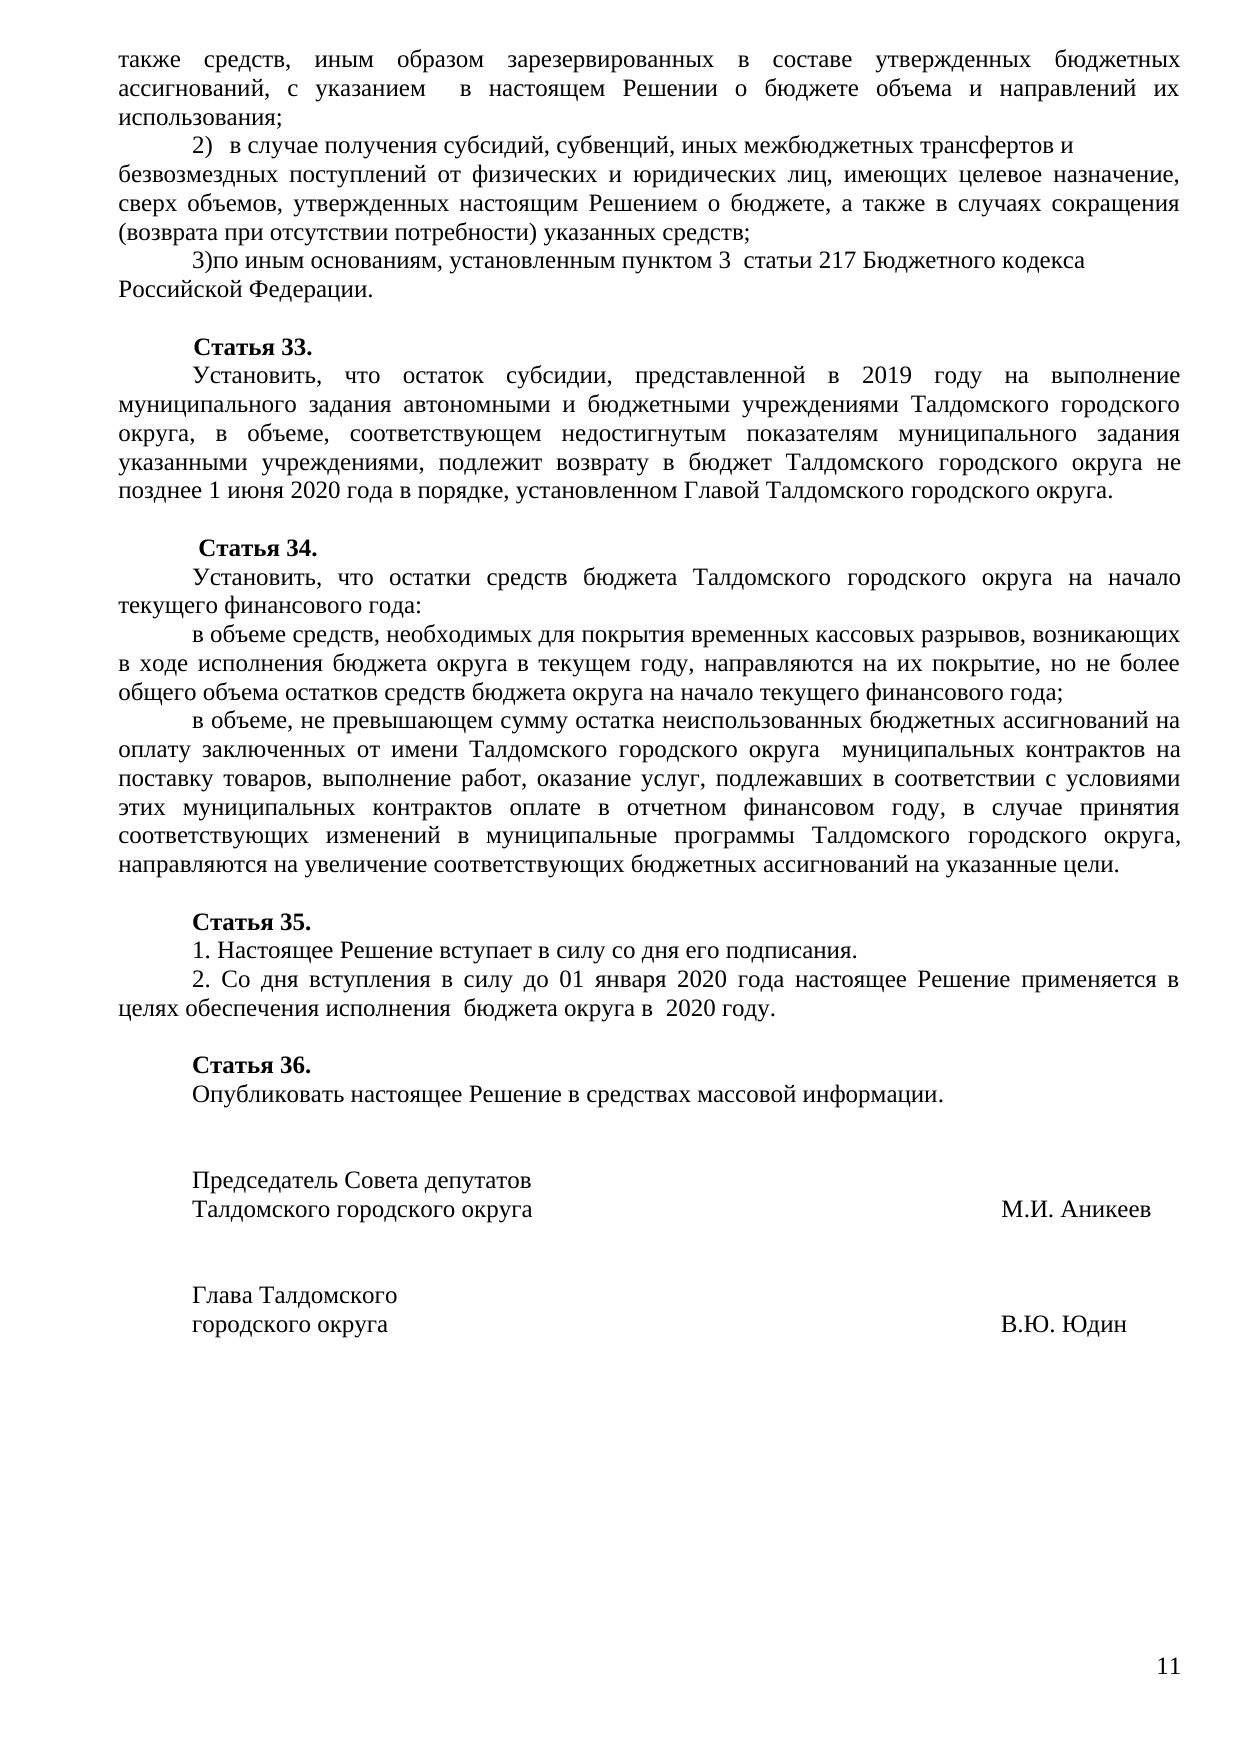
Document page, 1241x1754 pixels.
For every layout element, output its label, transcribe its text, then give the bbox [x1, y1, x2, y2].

text Глава Талдомского [118, 1281, 1181, 1309]
text 2. Со дня вступления в силу до 01 января 2020 года настоящее Решение применяется в целях обеспечения исполнения бюджета округа в 2020 году. [118, 964, 1181, 1022]
text 1. Настоящее Решение вступает в силу со дня его подписания. [118, 936, 1181, 964]
text в объеме средств, необходимых для покрытия временных кассовых разрывов, возникающих в ходе исполнения бюджета округа в текущем году, направляются на их покрытие, но не более общего объема остатков средств бюджета округа на начало текущего финансового года; [118, 619, 1181, 706]
text городского округа В.Ю. Юдин [118, 1309, 1181, 1338]
text Установить, что остаток субсидии, представленной в 2019 году на выполнение муниципального задания автономными и бюджетными учреждениями Талдомского городского округа, в объеме, соответствующем недостигнутым показателям муниципального задания указанными учреждениями, подлежит возврату в бюджет Талдомского городского округа не позднее 1 июня 2020 года в порядке, установленном Главой Талдомского городского округа. [118, 361, 1181, 504]
text Опубликовать настоящее Решение в средствах массовой информации. [118, 1079, 1181, 1108]
text Статья 36. [118, 1051, 1181, 1079]
list в случае получения субсидий, субвенций, иных межбюджетных трансфертов и [192, 131, 1181, 159]
text Установить, что остатки средств бюджета Талдомского городского округа на начало текущего финансового года: [118, 562, 1181, 619]
text Председатель Совета депутатов [118, 1166, 1181, 1194]
text Статья 35. [118, 907, 1181, 936]
text в объеме, не превышающем сумму остатка неиспользованных бюджетных ассигнований на оплату заключенных от имени Талдомского городского округа муниципальных контрактов на поставку товаров, выполнение работ, оказание услуг, подлежавших в соответствии с условиями этих муниципальных контрактов оплате в отчетном финансовом году, в случае принятия соответствующих изменений в муниципальные программы Талдомского городского округа, направляются на увеличение соответствующих бюджетных ассигнований на указанные цели. [118, 706, 1181, 878]
text также средств, иным образом зарезервированных в составе утвержденных бюджетных ассигнований, с указанием в настоящем Решении о бюджете объема и направлений их использования; [118, 44, 1181, 131]
text безвозмездных поступлений от физических и юридических лиц, имеющих целевое назначение, сверх объемов, утвержденных настоящим Решением о бюджете, а также в случаях сокращения (возврата при отсутствии потребности) указанных средств; [118, 159, 1181, 246]
text Статья 33. [118, 332, 1181, 361]
text Статья 34. [118, 533, 1181, 562]
text Российской Федерации. [118, 274, 1181, 303]
text 3)по иным основаниям, установленным пунктом 3 статьи 217 Бюджетного кодекса [118, 246, 1181, 274]
text Талдомского городского округа М.И. Аникеев [118, 1194, 1181, 1223]
